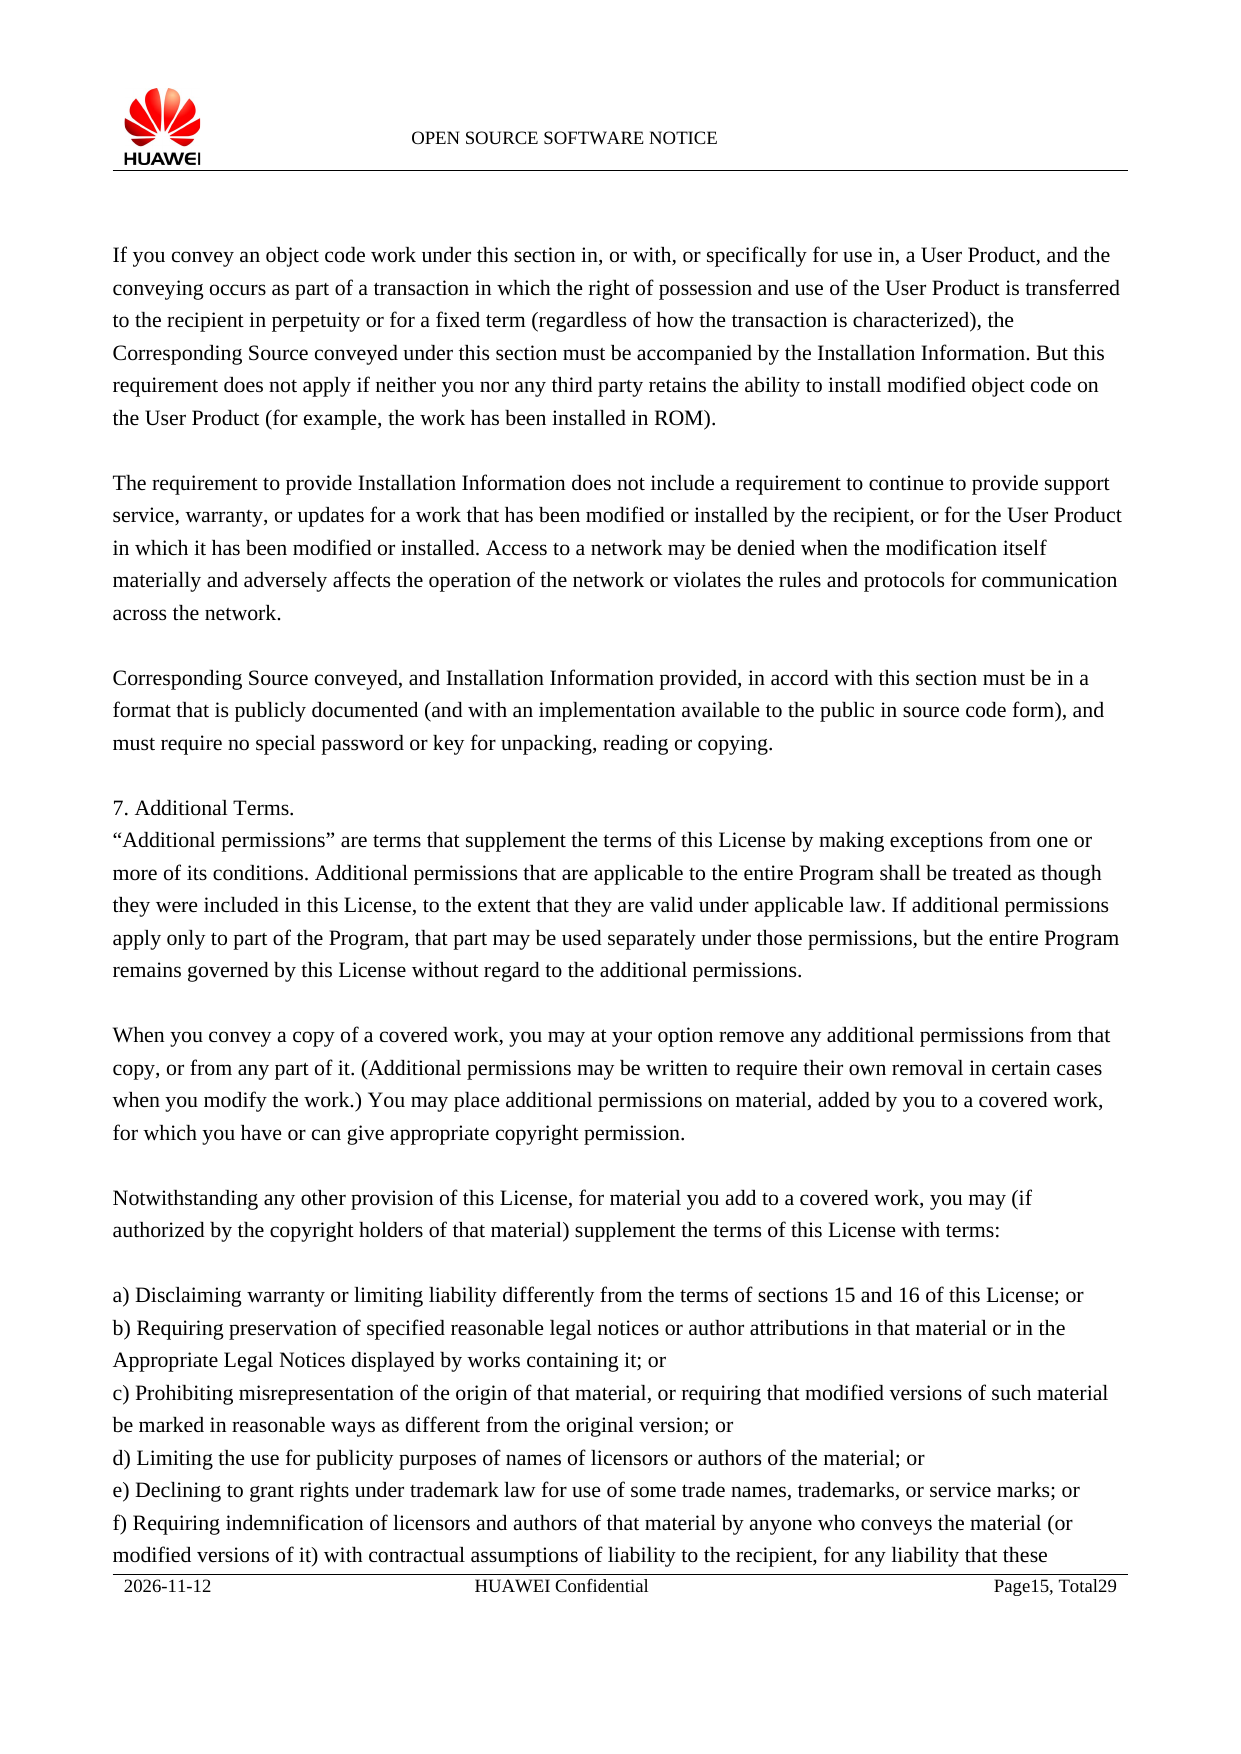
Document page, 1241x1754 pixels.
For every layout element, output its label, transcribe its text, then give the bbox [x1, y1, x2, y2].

picture [124, 88, 201, 165]
